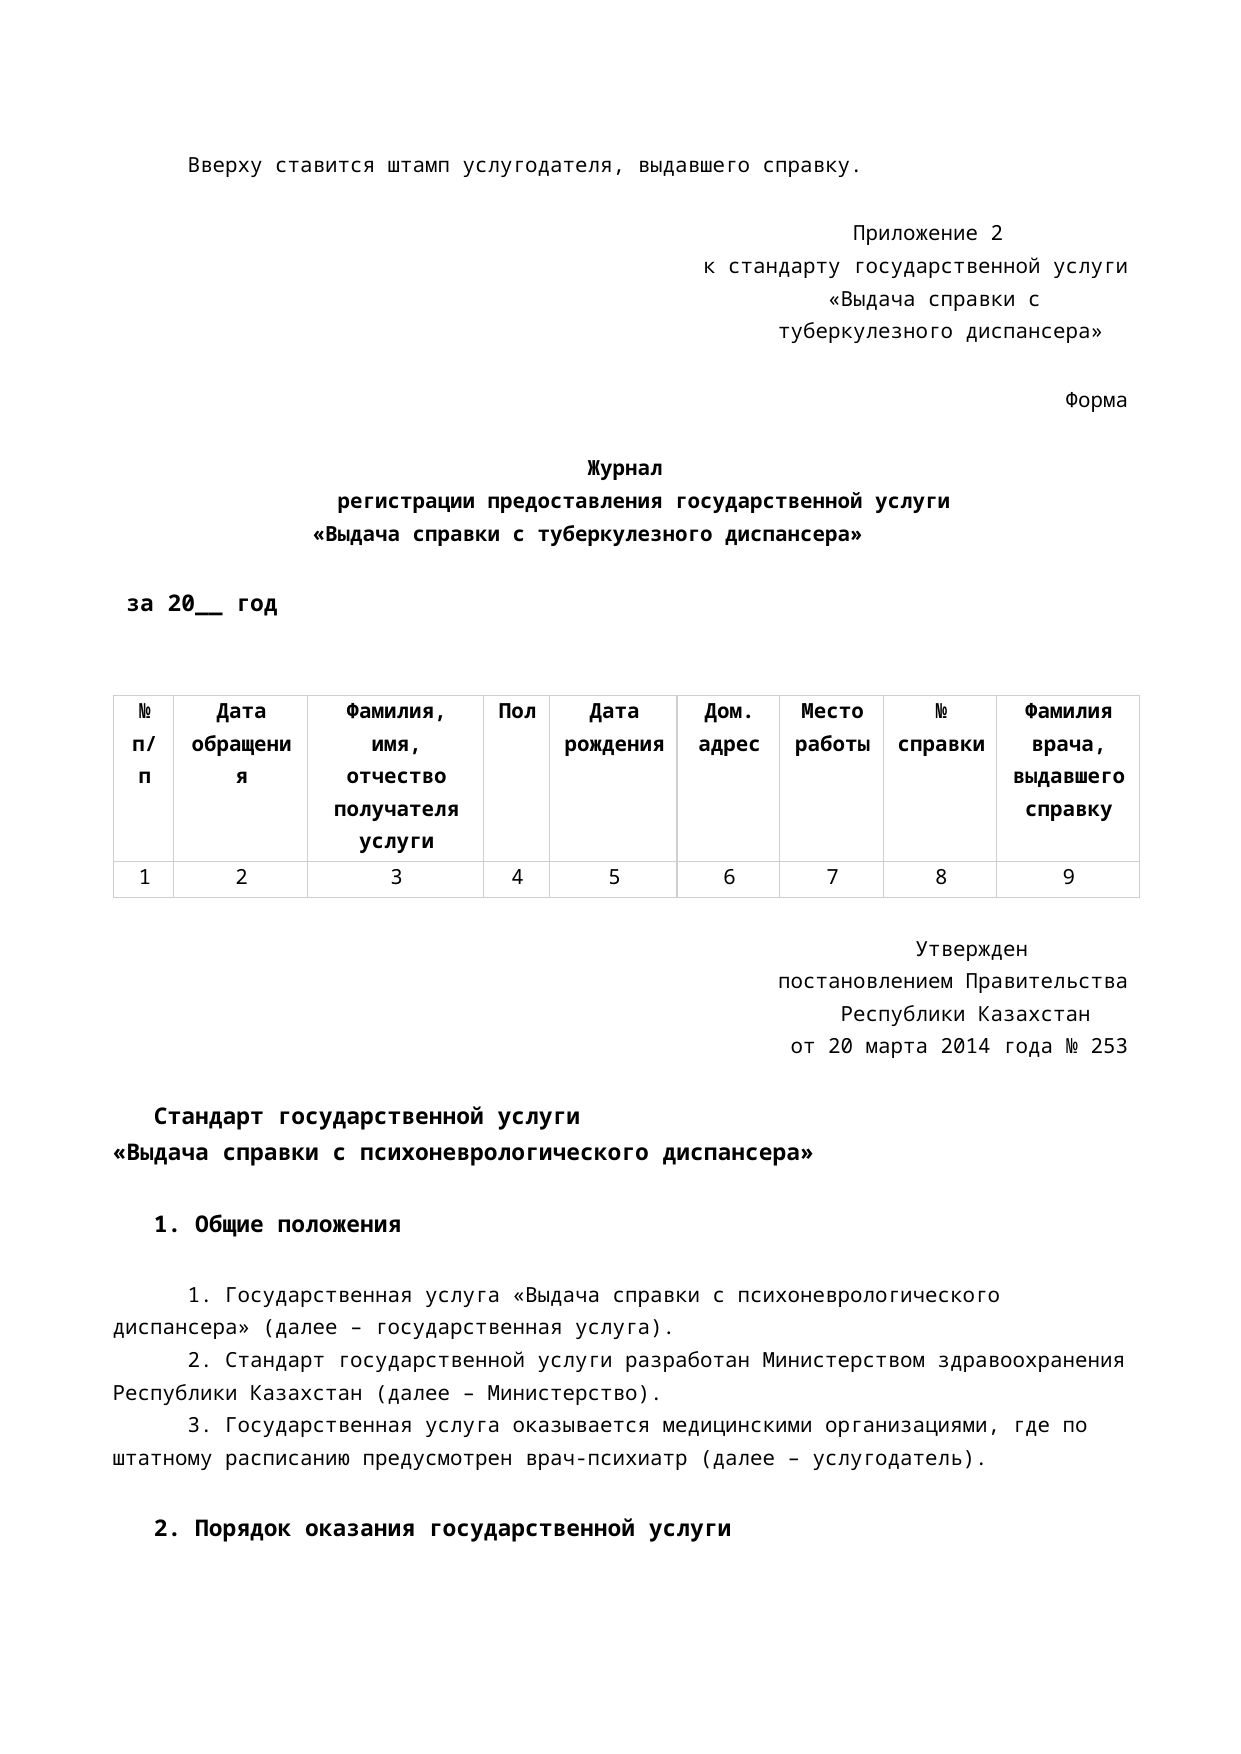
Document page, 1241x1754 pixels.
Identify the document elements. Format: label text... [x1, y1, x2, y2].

table_header Фамилия, имя, отчество получателя услуги [308, 696, 483, 861]
table_header Дом. адрес [678, 696, 779, 861]
table_cell 1 [114, 862, 173, 897]
table_cell 6 [678, 862, 779, 897]
text 1. Общие положения [112, 1208, 1128, 1239]
table_header Фамилия врача, выдавшего справку [997, 696, 1139, 861]
table_header Дата рождения [550, 696, 676, 861]
table_header Дата обращения [174, 696, 307, 861]
text Вверху ставится штамп услугодателя, выдавшего справку. [112, 150, 1128, 178]
table_cell 2 [174, 862, 307, 897]
text Приложение 2 к стандарту государственной услуги «Выдача справки с туберкулезного диспансера» [112, 218, 1128, 345]
text Стандарт государственной услуги «Выдача справки с психоневрологического диспансера» [112, 1100, 1128, 1167]
table_header Пол [484, 696, 549, 861]
text Утвержден постановлением Правительства Республики Казахстан от 20 марта 2014 года № 253 [112, 934, 1128, 1060]
table_cell 9 [997, 862, 1139, 897]
text Журнал регистрации предоставления государственной услуги «Выдача справки с туберкулезного диспансера» [112, 453, 1128, 547]
table_cell 3 [308, 862, 483, 897]
table_header Место работы [780, 696, 883, 861]
table_cell 8 [884, 862, 996, 897]
table_cell 7 [780, 862, 883, 897]
text Форма [112, 385, 1128, 413]
text 1. Государственная услуга «Выдача справки с психоневрологического диспансера» (далее – государственная услуга). 2. Стандарт государственной услуги разработан Министерством здравоохранения Республики Казахстан (далее – Министерство). 3. Государственная услуга оказывается медицинскими организациями, где по штатному расписанию предусмотрен врач-психиатр (далее – услугодатель). [112, 1280, 1128, 1471]
text 2. Порядок оказания государственной услуги [112, 1511, 1128, 1543]
table_cell 5 [550, 862, 676, 897]
table_header № справки [884, 696, 996, 861]
text за 20__ год [112, 587, 1128, 618]
table_cell 4 [484, 862, 549, 897]
table_header № п/п [114, 696, 173, 861]
